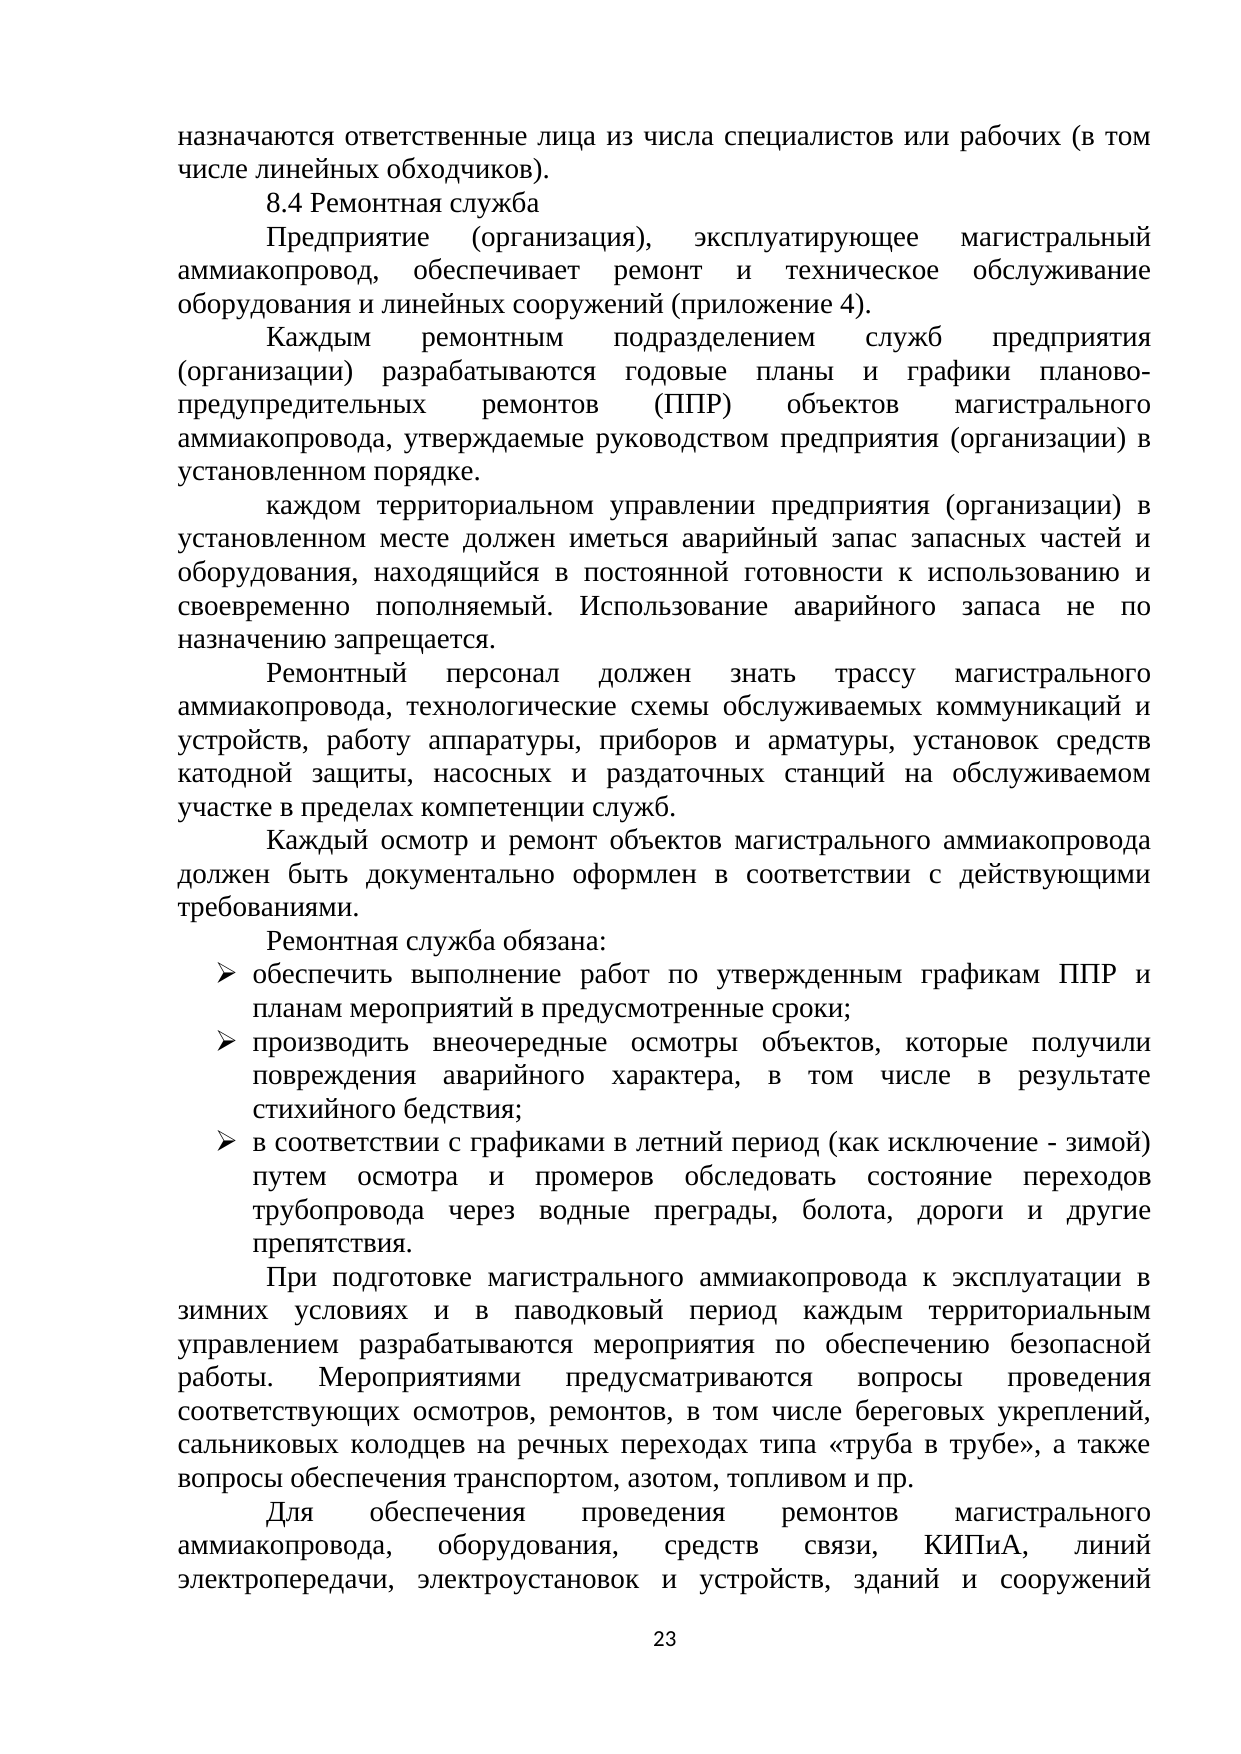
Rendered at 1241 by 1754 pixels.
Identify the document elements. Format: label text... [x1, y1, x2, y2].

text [177, 1494, 1152, 1594]
subtitle 8.4 Ремонтная служба [177, 185, 1152, 219]
text Ремонтная служба обязана: [177, 923, 1152, 957]
list в соответствии с графиками в летний период (как исключение - зимой) путем осмотра и промеров обследовать состояние переходов трубопровода через водные преграды, болота, дороги и другие препятствия. [215, 1124, 1152, 1259]
list производить внеочередные осмотры объектов, которые получили повреждения аварийного характера, в том числе в результате стихийного бедствия; [215, 1024, 1152, 1124]
text Каждым ремонтным подразделением служб предприятия (организации) разрабатываются годовые планы и графики планово-предупредительных ремонтов (ППР) объектов магистрального аммиакопровода, утверждаемые руководством предприятия (организации) в установленном порядке. [177, 319, 1152, 487]
text Ремонтный персонал должен знать трассу магистрального аммиакопровода, технологические схемы обслуживаемых коммуникаций и устройств, работу аппаратуры, приборов и арматуры, установок средств катодной защиты, насосных и раздаточных станций на обслуживаемом участке в пределах компетенции служб. [177, 655, 1152, 822]
text При подготовке магистрального аммиакопровода к эксплуатации в зимних условиях и в паводковый период каждым территориальным управлением разрабатываются мероприятия по обеспечению безопасной работы. Мероприятиями предусматриваются вопросы проведения соответствующих осмотров, ремонтов, в том числе береговых укреплений, сальниковых колодцев на речных переходах типа «труба в трубе», а также вопросы обеспечения транспортом, азотом, топливом и пр. [177, 1259, 1152, 1494]
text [177, 118, 1152, 185]
list обеспечить выполнение работ по утвержденным графикам ППР и планам мероприятий в предусмотренные сроки; [215, 957, 1152, 1024]
text Каждый осмотр и ремонт объектов магистрального аммиакопровода должен быть документально оформлен в соответствии с действующими требованиями. [177, 822, 1152, 923]
text Предприятие (организация), эксплуатирующее магистральный аммиакопровод, обеспечивает ремонт и техническое обслуживание оборудования и линейных сооружений (приложение 4). [177, 219, 1152, 319]
text каждом территориальном управлении предприятия (организации) в установленном месте должен иметься аварийный запас запасных частей и оборудования, находящийся в постоянной готовности к использованию и своевременно пополняемый. Использование аварийного запаса не по назначению запрещается. [177, 487, 1152, 655]
